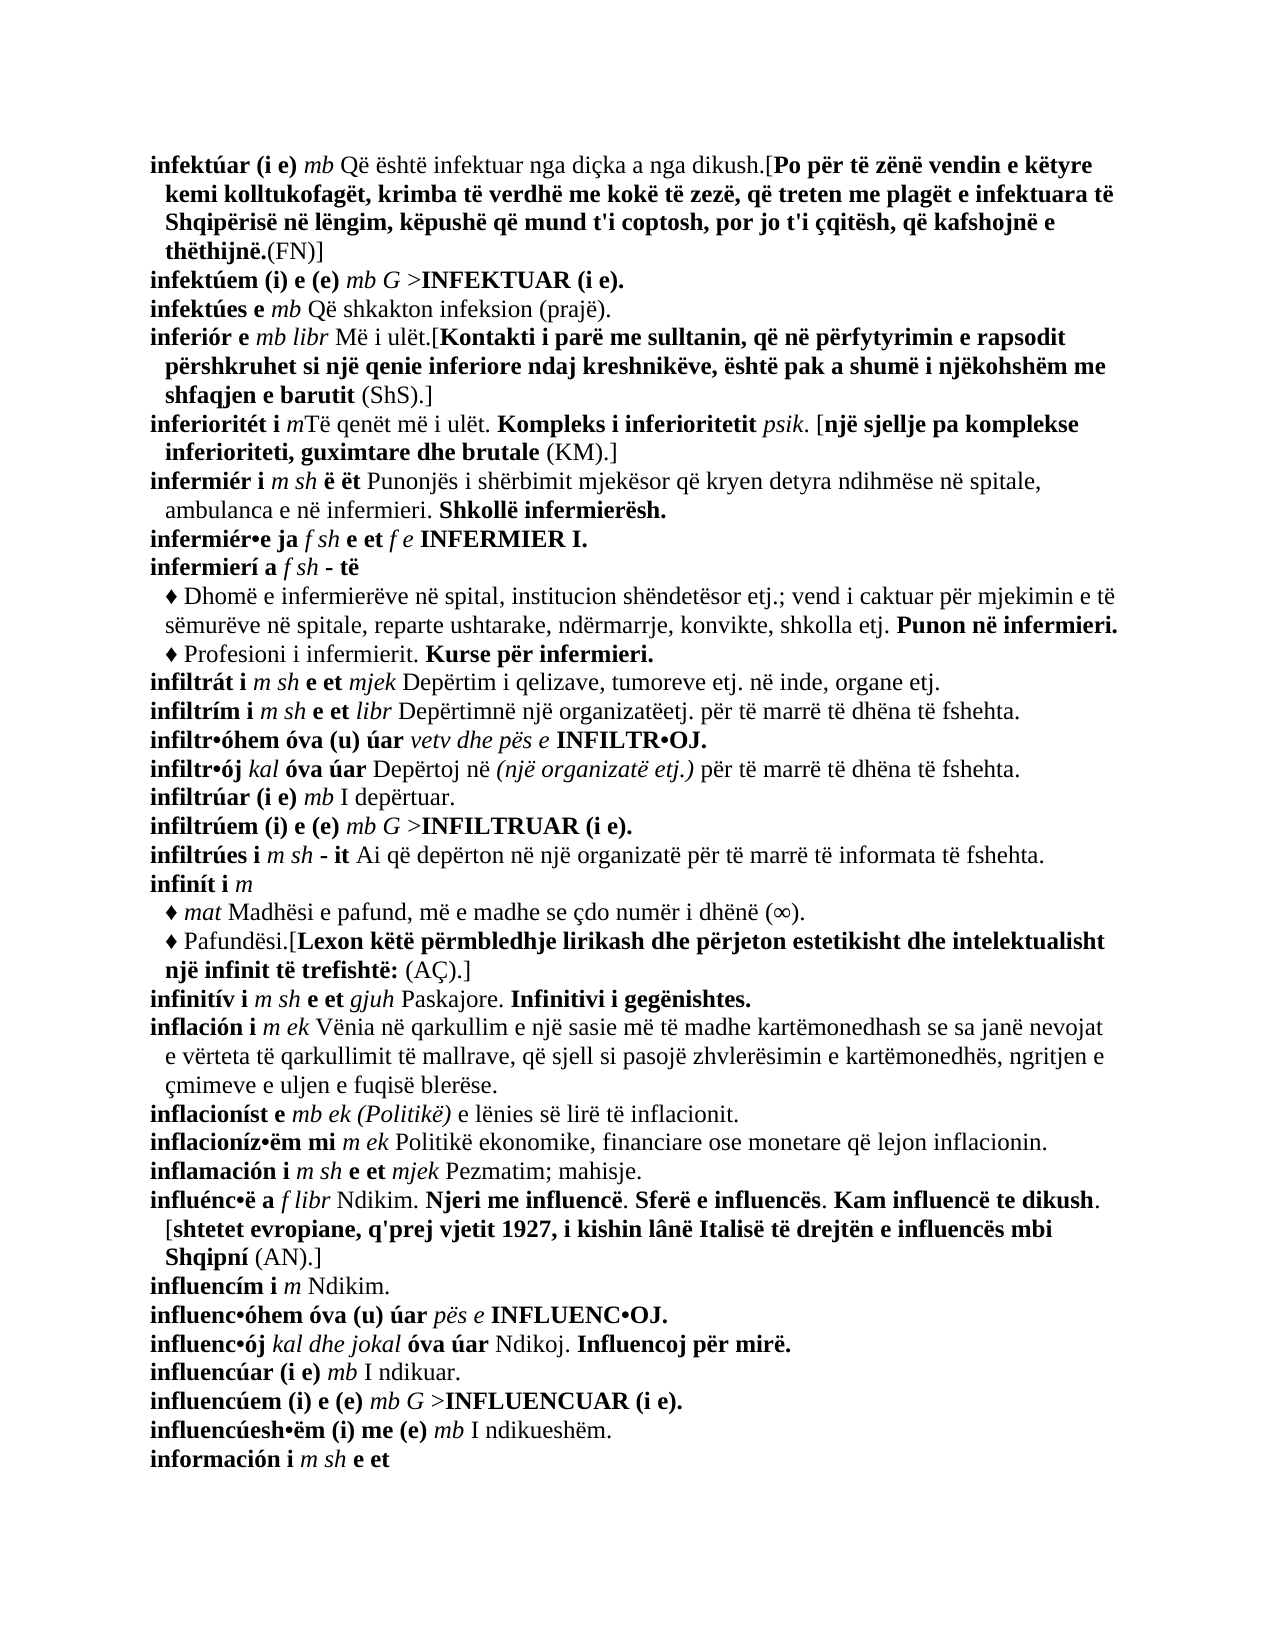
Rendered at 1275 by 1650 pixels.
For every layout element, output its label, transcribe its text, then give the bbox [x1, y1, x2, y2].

text infiltr•ój kal óva úar Depërtoj në (një organizatë etj.) për të marrë të dhëna të fshehta. [150, 754, 1120, 782]
text infinít i m [150, 869, 1120, 897]
text inferiór e mb libr Më i ulët.[Kontakti i parë me sulltanin, që në përfytyrimin e rapsodit përshkruhet si një qenie inferiore ndaj kreshnikëve, është pak a shumë i njëkohshëm me shfaqjen e barutit (ShS).] [150, 322, 1120, 409]
text inferioritét i mTë qenët më i ulët. Kompleks i inferioritetit psik. [një sjellje pa komplekse inferioriteti, guximtare dhe brutale (KM).] [150, 409, 1120, 466]
text información i m sh e et [150, 1444, 1120, 1472]
text influénc•ë a f libr Ndikim. Njeri me influencë. Sferë e influencës. Kam influencë te dikush. [shtetet evropiane, q'prej vjetit 1927, i kishin lânë Italisë të drejtën e influencës mbi Shqipní (AN).] [150, 1185, 1120, 1271]
text infektúem (i) e (e) mb G >INFEKTUAR (i e). [150, 265, 1120, 294]
text infiltrím i m sh e et libr Depërtimnë një organizatëetj. për të marrë të dhëna të fshehta. [150, 696, 1120, 725]
text influencúar (i e) mb I ndikuar. [150, 1357, 1120, 1386]
text inflación i m ek Vënia në qarkullim e një sasie më të madhe kartëmonedhash se sa janë nevojat e vërteta të qarkullimit të mallrave, që sjell si pasojë zhvlerësimin e kartëmonedhës, ngritjen e çmimeve e uljen e fuqisë blerëse. [150, 1012, 1120, 1099]
text infermiér i m sh ë ët Punonjës i shërbimit mjekësor që kryen detyra ndihmëse në spitale, ambulanca e në infermieri. Shkollë infermierësh. [150, 466, 1120, 524]
text infiltrúar (i e) mb I depërtuar. [150, 782, 1120, 811]
text infiltrúes i m sh - it Ai që depërton në një organizatë për të marrë të informata të fshehta. [150, 840, 1120, 869]
text infiltrúem (i) e (e) mb G >INFILTRUAR (i e). [150, 811, 1120, 840]
text inflacioníz•ëm mi m ek Politikë ekonomike, financiare ose monetare që lejon inflacionin. [150, 1127, 1120, 1156]
text ♦ Dhomë e infermierëve në spital, institucion shëndetësor etj.; vend i caktuar për mjekimin e të sëmurëve në spitale, reparte ushtarake, ndërmarrje, konvikte, shkolla etj. Punon në infermieri. [150, 581, 1120, 639]
text infektúar (i e) mb Që është infektuar nga diçka a nga dikush.[Po për të zënë vendin e këtyre kemi kolltukofagët, krimba të verdhë me kokë të zezë, që treten me plagët e infektuara të Shqipërisë në lëngim, këpushë që mund t'i coptosh, por jo t'i çqitësh, që kafshojnë e thëthijnë.(FN)] [150, 150, 1120, 265]
text inflamación i m sh e et mjek Pezmatim; mahisje. [150, 1156, 1120, 1185]
text infinitív i m sh e et gjuh Paskajore. Infinitivi i gegënishtes. [150, 984, 1120, 1012]
text ♦ Profesioni i infermierit. Kurse për infermieri. [150, 639, 1120, 667]
text ♦ mat Madhësi e pafund, më e madhe se çdo numër i dhënë (∞). [150, 897, 1120, 926]
text inflacioníst e mb ek (Politikë) e lënies së lirë të inflacionit. [150, 1099, 1120, 1127]
text influenc•óhem óva (u) úar pës e INFLUENC•OJ. [150, 1300, 1120, 1329]
text influencím i m Ndikim. [150, 1271, 1120, 1300]
text influenc•ój kal dhe jokal óva úar Ndikoj. Influencoj për mirë. [150, 1329, 1120, 1357]
text influencúesh•ëm (i) me (e) mb I ndikueshëm. [150, 1415, 1120, 1444]
text influencúem (i) e (e) mb G >INFLUENCUAR (i e). [150, 1386, 1120, 1415]
text infektúes e mb Që shkakton infeksion (prajë). [150, 294, 1120, 322]
text infiltr•óhem óva (u) úar vetv dhe pës e INFILTR•OJ. [150, 725, 1120, 754]
text infermierí a f sh - të [150, 552, 1120, 581]
text ♦ Pafundësi.[Lexon këtë përmbledhje lirikash dhe përjeton estetikisht dhe intelektualisht një infinit të trefishtë: (AÇ).] [150, 926, 1120, 984]
text infermiér•e ja f sh e et f e INFERMIER I. [150, 524, 1120, 552]
text infiltrát i m sh e et mjek Depërtim i qelizave, tumoreve etj. në inde, organe etj. [150, 667, 1120, 696]
